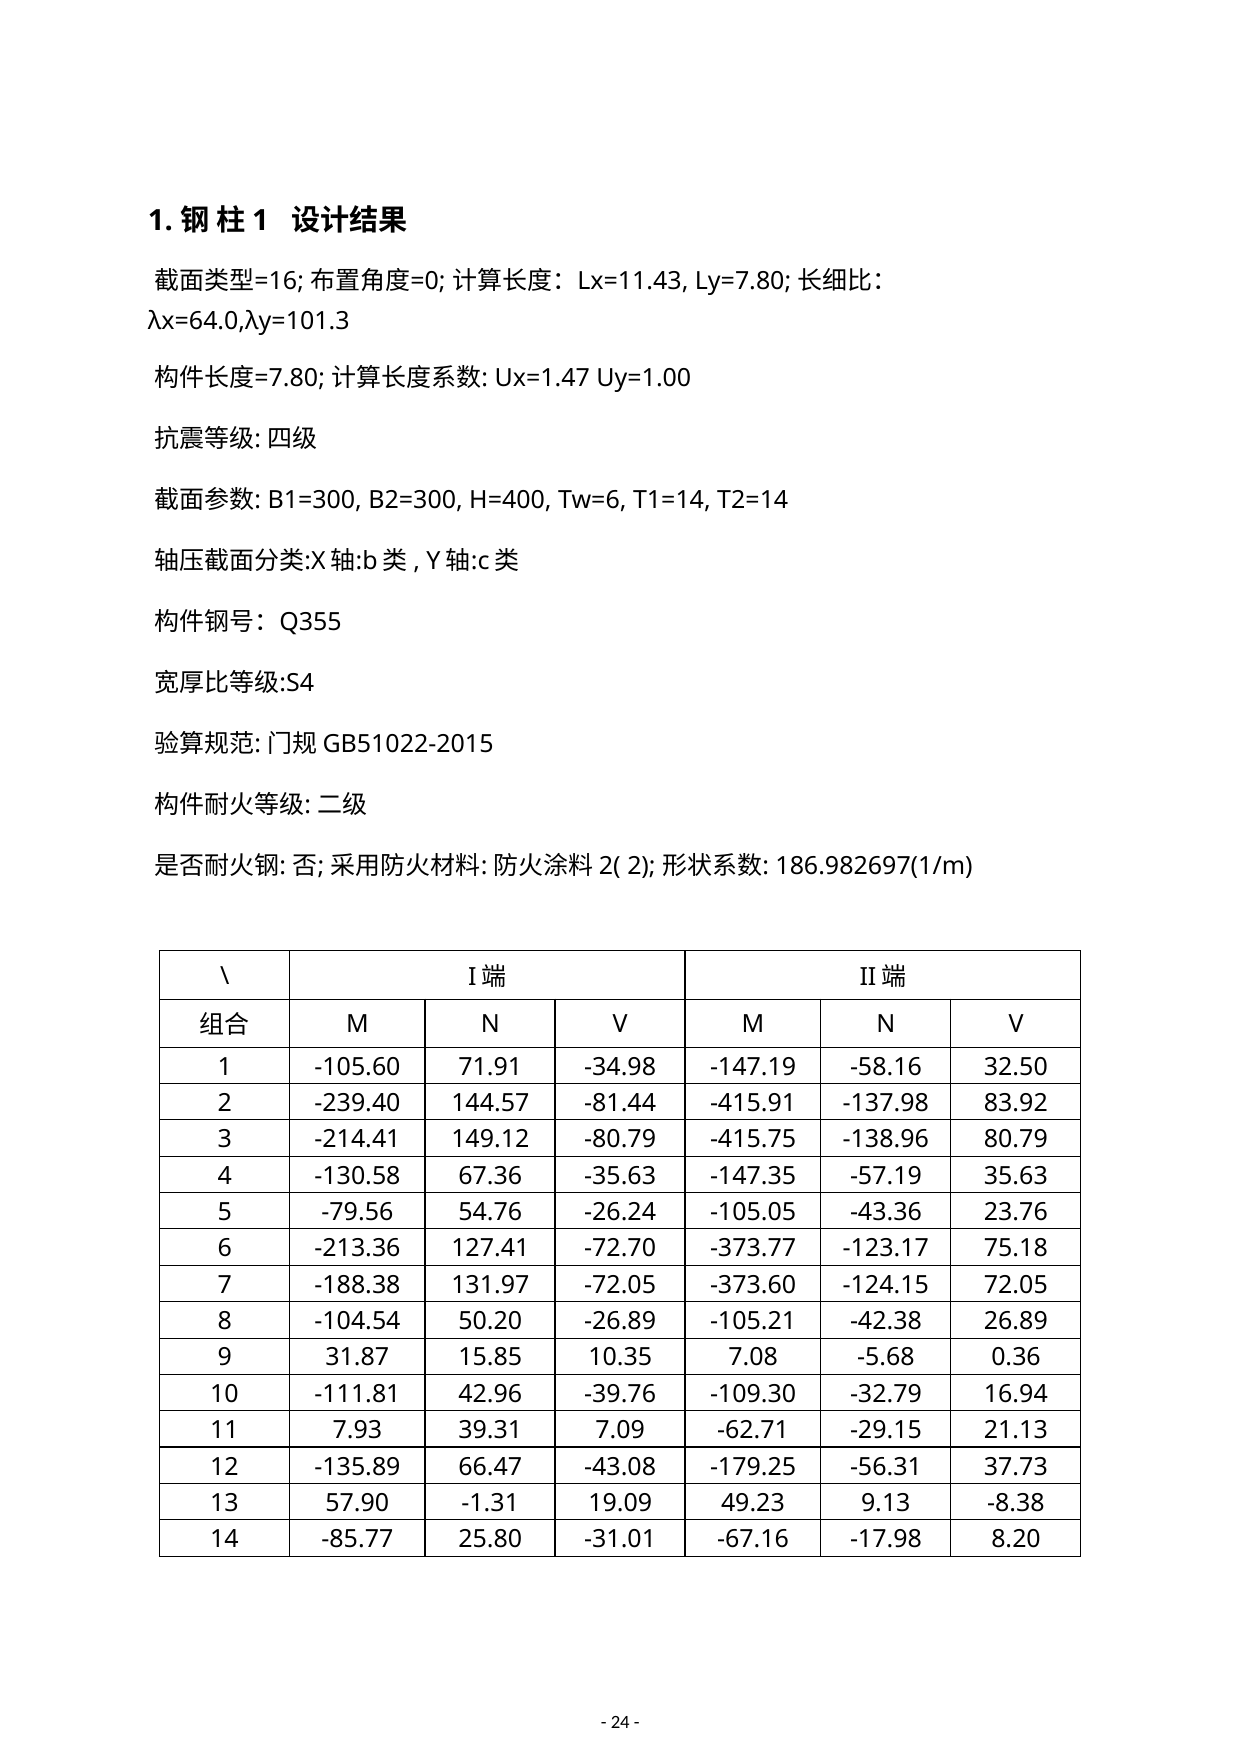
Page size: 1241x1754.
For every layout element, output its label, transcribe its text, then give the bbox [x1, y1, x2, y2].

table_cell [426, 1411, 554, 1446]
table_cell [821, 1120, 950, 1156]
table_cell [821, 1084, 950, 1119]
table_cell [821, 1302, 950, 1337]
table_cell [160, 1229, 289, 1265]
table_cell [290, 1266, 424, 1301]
text 构件长度=7.80; 计算长度系数: Ux=1.47 Uy=1.00 [148, 352, 1093, 399]
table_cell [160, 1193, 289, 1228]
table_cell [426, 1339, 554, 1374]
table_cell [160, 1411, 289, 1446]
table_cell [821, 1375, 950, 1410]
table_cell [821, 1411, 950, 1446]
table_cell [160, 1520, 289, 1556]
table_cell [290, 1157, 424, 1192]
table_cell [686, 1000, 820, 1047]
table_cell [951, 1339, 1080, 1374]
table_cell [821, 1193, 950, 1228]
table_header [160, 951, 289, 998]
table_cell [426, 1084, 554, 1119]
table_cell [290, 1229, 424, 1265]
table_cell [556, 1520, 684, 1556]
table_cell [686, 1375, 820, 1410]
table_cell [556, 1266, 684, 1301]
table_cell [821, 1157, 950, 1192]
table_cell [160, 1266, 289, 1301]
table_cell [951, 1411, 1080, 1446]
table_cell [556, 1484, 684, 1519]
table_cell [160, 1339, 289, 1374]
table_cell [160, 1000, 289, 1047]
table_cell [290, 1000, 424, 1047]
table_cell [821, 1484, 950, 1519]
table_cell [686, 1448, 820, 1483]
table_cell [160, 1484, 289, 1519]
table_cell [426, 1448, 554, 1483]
text 是否耐火钢: 否; 采用防火材料: 防火涂料2( 2); 形状系数: 186.982697(1/m) [148, 840, 1093, 887]
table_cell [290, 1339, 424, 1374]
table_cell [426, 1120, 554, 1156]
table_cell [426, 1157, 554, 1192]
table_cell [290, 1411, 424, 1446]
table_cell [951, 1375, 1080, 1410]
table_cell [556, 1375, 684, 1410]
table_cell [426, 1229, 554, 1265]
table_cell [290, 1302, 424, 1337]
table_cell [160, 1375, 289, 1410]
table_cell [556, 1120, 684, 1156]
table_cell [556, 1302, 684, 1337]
text 构件钢号：Q355 [148, 596, 1093, 643]
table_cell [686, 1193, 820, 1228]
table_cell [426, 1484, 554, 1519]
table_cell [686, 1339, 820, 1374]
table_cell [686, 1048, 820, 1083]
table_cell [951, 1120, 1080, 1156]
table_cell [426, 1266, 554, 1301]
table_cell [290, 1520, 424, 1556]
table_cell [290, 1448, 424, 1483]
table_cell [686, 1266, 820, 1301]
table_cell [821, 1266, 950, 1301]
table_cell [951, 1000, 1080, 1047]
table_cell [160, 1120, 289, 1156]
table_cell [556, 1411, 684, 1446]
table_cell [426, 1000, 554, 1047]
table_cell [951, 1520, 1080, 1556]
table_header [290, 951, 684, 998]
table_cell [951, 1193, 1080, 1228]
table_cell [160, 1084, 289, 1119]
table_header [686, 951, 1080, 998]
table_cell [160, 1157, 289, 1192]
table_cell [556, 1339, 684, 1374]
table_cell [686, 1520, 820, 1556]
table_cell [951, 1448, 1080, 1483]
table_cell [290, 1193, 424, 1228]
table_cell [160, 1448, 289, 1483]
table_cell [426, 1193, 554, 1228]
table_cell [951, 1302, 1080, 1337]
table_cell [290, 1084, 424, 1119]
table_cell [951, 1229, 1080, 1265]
text 截面参数: B1=300, B2=300, H=400, Tw=6, T1=14, T2=14 [148, 474, 1093, 521]
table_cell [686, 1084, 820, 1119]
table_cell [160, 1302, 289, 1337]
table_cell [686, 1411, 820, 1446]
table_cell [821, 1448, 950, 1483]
text 轴压截面分类:X轴:b类 , Y轴:c类 [148, 535, 1093, 582]
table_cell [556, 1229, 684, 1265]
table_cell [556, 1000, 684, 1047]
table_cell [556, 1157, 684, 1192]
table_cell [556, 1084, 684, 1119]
text 1. 钢 柱 1 设计结果 [148, 194, 1093, 241]
text 构件耐火等级: 二级 [148, 779, 1093, 826]
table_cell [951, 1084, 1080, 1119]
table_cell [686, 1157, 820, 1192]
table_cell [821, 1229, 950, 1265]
text 验算规范: 门规GB51022-2015 [148, 718, 1093, 765]
text 截面类型=16; 布置角度=0; 计算长度：Lx=11.43, Ly=7.80; 长细比：λx=64.0,λy=101.3 [148, 255, 1093, 338]
text 宽厚比等级:S4 [148, 657, 1093, 704]
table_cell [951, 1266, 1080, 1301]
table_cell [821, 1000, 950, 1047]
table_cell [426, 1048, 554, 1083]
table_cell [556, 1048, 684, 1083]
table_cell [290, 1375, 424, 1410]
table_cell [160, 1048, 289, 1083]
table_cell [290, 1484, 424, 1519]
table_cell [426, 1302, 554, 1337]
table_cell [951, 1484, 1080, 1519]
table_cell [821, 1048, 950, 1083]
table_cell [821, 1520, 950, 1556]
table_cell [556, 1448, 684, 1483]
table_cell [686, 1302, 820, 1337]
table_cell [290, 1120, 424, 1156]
text 抗震等级: 四级 [148, 413, 1093, 460]
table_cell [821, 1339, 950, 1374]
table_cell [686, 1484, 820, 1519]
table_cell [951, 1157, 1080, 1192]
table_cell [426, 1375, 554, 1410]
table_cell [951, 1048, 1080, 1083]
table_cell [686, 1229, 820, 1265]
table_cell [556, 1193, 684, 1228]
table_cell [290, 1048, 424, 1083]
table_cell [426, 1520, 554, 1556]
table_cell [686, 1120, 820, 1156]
